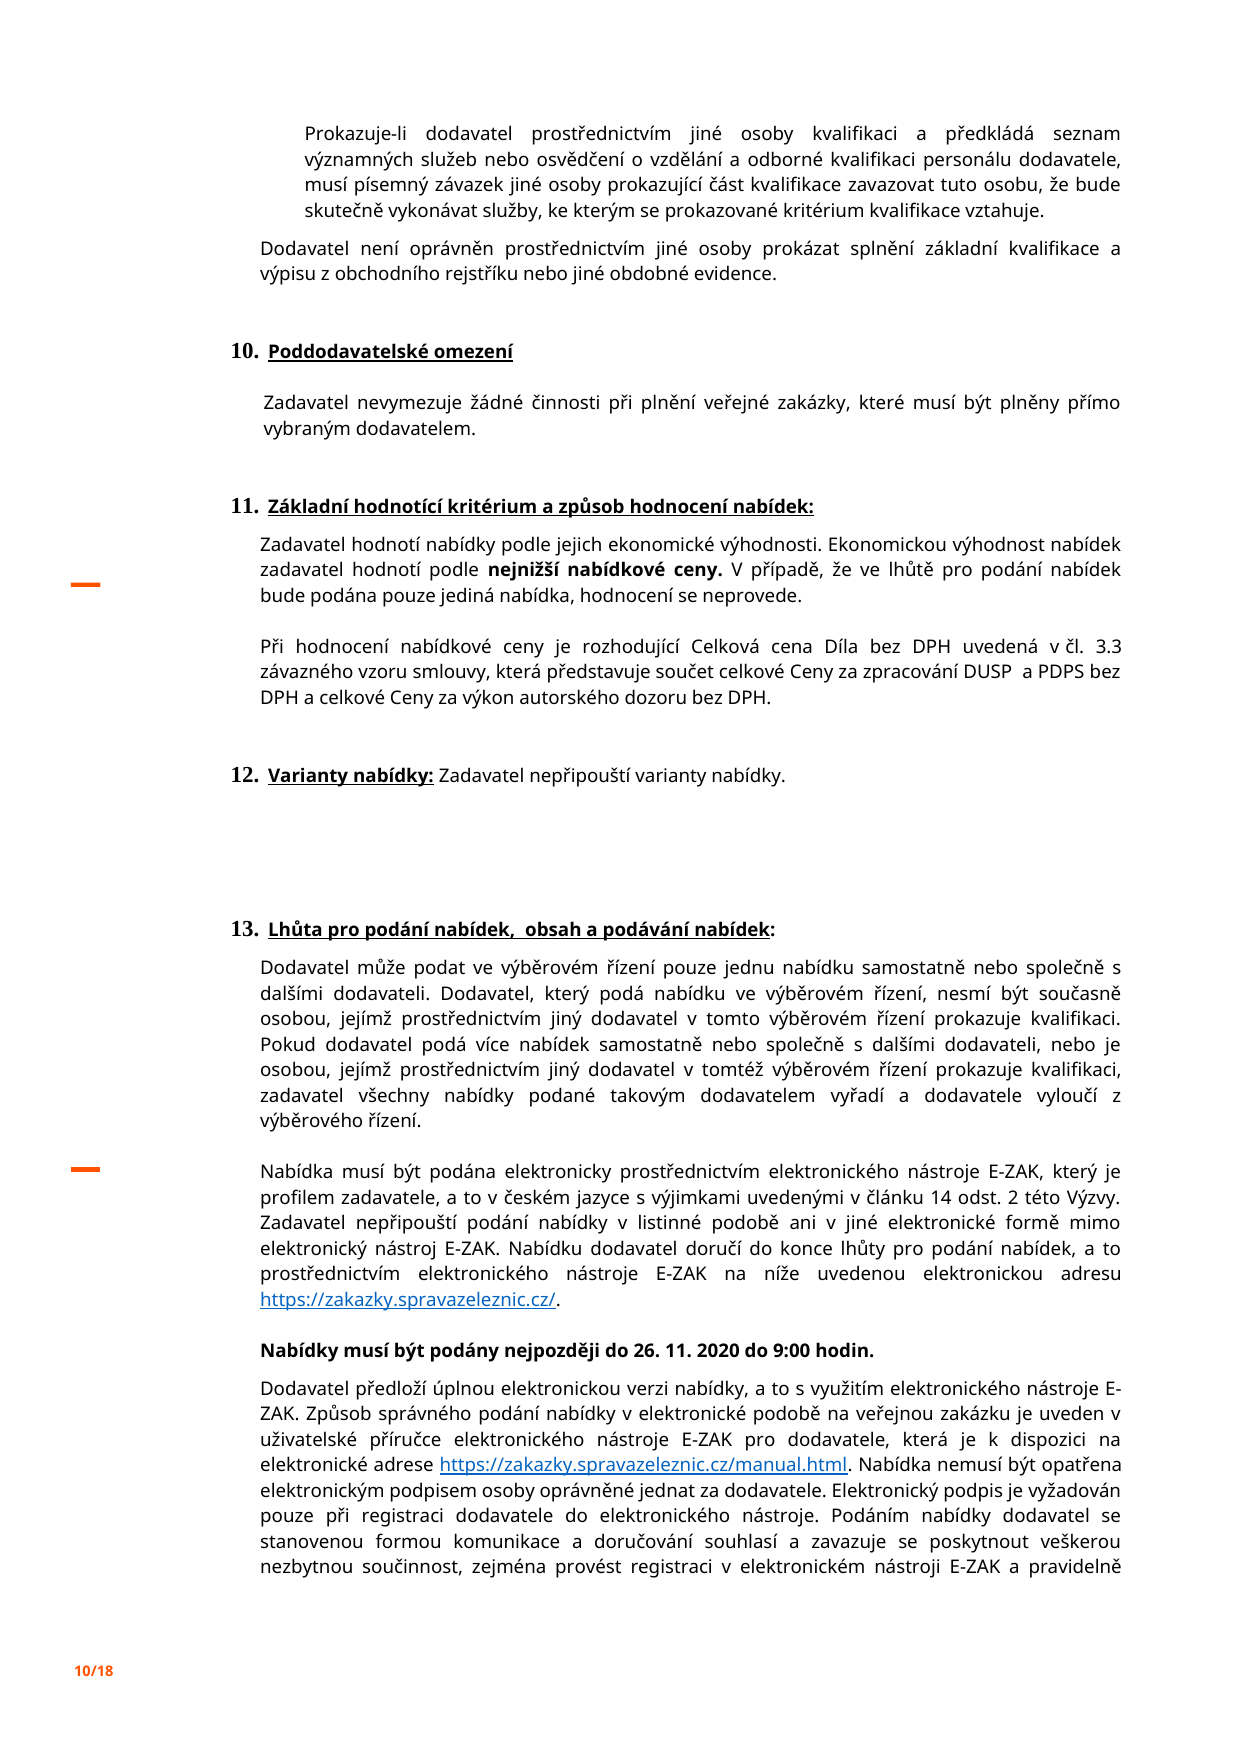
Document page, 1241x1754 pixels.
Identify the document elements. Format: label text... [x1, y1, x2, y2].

text Zadavatel hodnotí nabídky podle jejich ekonomické výhodnosti. Ekonomickou výhodnost nabídek zadavatel hodnotí podle nejnižší nabídkové ceny. V případě, že ve lhůtě pro podání nabídek bude podána pouze jediná nabídka, hodnocení se neprovede. [260, 531, 1122, 607]
list Základní hodnotící kritérium a způsob hodnocení nabídek: [230, 492, 1122, 518]
list Lhůta pro podání nabídek, obsah a podávání nabídek: [230, 915, 1122, 942]
text Při hodnocení nabídkové ceny je rozhodující Celková cena Díla bez DPH uvedená v čl. 3.3 závazného vzoru smlouvy, která představuje součet celkové Ceny za zpracování DUSP a PDPS bez DPH a celkové Ceny za výkon autorského dozoru bez DPH. [260, 633, 1122, 709]
text Dodavatel může podat ve výběrovém řízení pouze jednu nabídku samostatně nebo společně s dalšími dodavateli. Dodavatel, který podá nabídku ve výběrovém řízení, nesmí být současně osobou, jejímž prostřednictvím jiný dodavatel v tomto výběrovém řízení prokazuje kvalifikaci. Pokud dodavatel podá více nabídek samostatně nebo společně s dalšími dodavateli, nebo je osobou, jejímž prostřednictvím jiný dodavatel v tomtéž výběrovém řízení prokazuje kvalifikaci, zadavatel všechny nabídky podané takovým dodavatelem vyřadí a dodavatele vyloučí z výběrového řízení. [260, 954, 1122, 1133]
text Zadavatel nevymezuje žádné činnosti při plnění veřejné zakázky, které musí být plněny přímo vybraným dodavatelem. [263, 389, 1122, 441]
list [267, 121, 1122, 223]
text Nabídky musí být podány nejpozději do 26. 11. 2020 do 9:00 hodin. [260, 1337, 1122, 1363]
text Nabídka musí být podána elektronicky prostřednictvím elektronického nástroje E-ZAK, který je profilem zadavatele, a to v českém jazyce s výjimkami uvedenými v článku 14 odst. 2 této Výzvy. Zadavatel nepřipouští podání nabídky v listinné podobě ani v jiné elektronické formě mimo elektronický nástroj E-ZAK. Nabídku dodavatel doručí do konce lhůty pro podání nabídek, a to prostřednictvím elektronického nástroje E-ZAK na níže uvedenou elektronickou adresu https://zakazky.spravazeleznic.cz/. [260, 1158, 1122, 1312]
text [260, 1375, 1122, 1579]
list Varianty nabídky: Zadavatel nepřipouští varianty nabídky. [230, 761, 1122, 787]
text Dodavatel není oprávněn prostřednictvím jiné osoby prokázat splnění základní kvalifikace a výpisu z obchodního rejstříku nebo jiné obdobné evidence. [260, 235, 1122, 286]
list Poddodavatelské omezení [230, 337, 1122, 364]
